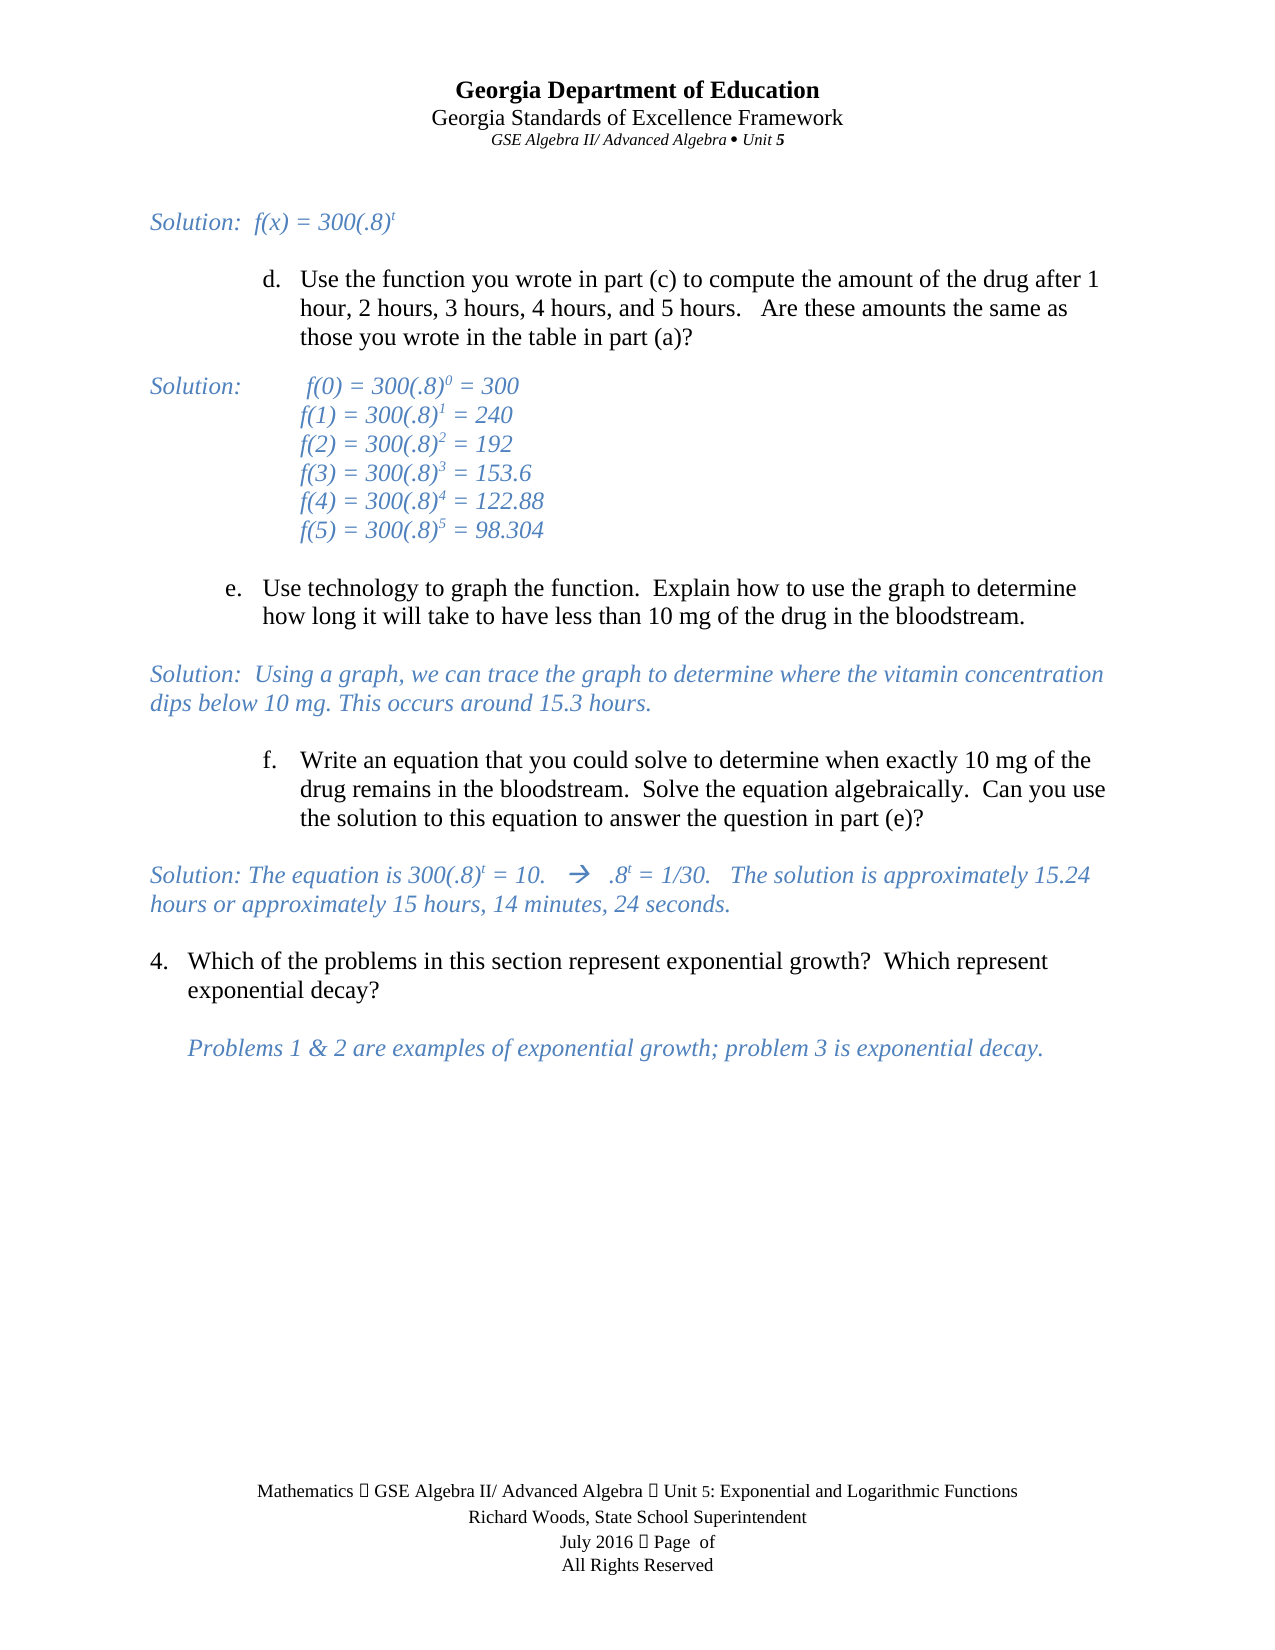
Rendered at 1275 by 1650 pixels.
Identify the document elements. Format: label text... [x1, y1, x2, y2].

text Solution: Using a graph, we can trace the graph to determine where the vitamin concentration dips below 10 mg. This occurs around 15.3 hours. [150, 659, 1125, 716]
list Which of the problems in this section represent exponential growth? Which represent exponential decay? [150, 946, 1125, 1004]
list Write an equation that you could solve to determine when exactly 10 mg of the drug remains in the bloodstream. Solve the equation algebraically. Can you use the solution to this equation to answer the question in part (e)? [262, 745, 1125, 831]
text Solution: The equation is 300(.8)t = 10. .8t = 1/30. The solution is approximately 15.24 hours or approximately 15 hours, 14 minutes, 24 seconds. [150, 860, 1125, 918]
text f(2) = 300(.8)2 = 192 [150, 429, 1125, 458]
text f(4) = 300(.8)4 = 122.88 [150, 486, 1125, 515]
list Use technology to graph the function. Explain how to use the graph to determine how long it will take to have less than 10 mg of the drug in the bloodstream. [225, 573, 1125, 630]
list Use the function you wrote in part (c) to compute the amount of the drug after 1 hour, 2 hours, 3 hours, 4 hours, and 5 hours. Are these amounts the same as those you wrote in the table in part (a)? [262, 264, 1125, 351]
text Solution: f(x) = 300(.8)t [150, 207, 1125, 236]
text f(3) = 300(.8)3 = 153.6 [150, 458, 1125, 486]
list Problems 1 & 2 are examples of exponential growth; problem 3 is exponential decay. [187, 1033, 1125, 1061]
text f(1) = 300(.8)1 = 240 [150, 400, 1125, 429]
text f(5) = 300(.8)5 = 98.304 [150, 515, 1125, 544]
text Solution: f(0) = 300(.8)0 = 300 [150, 371, 1125, 400]
